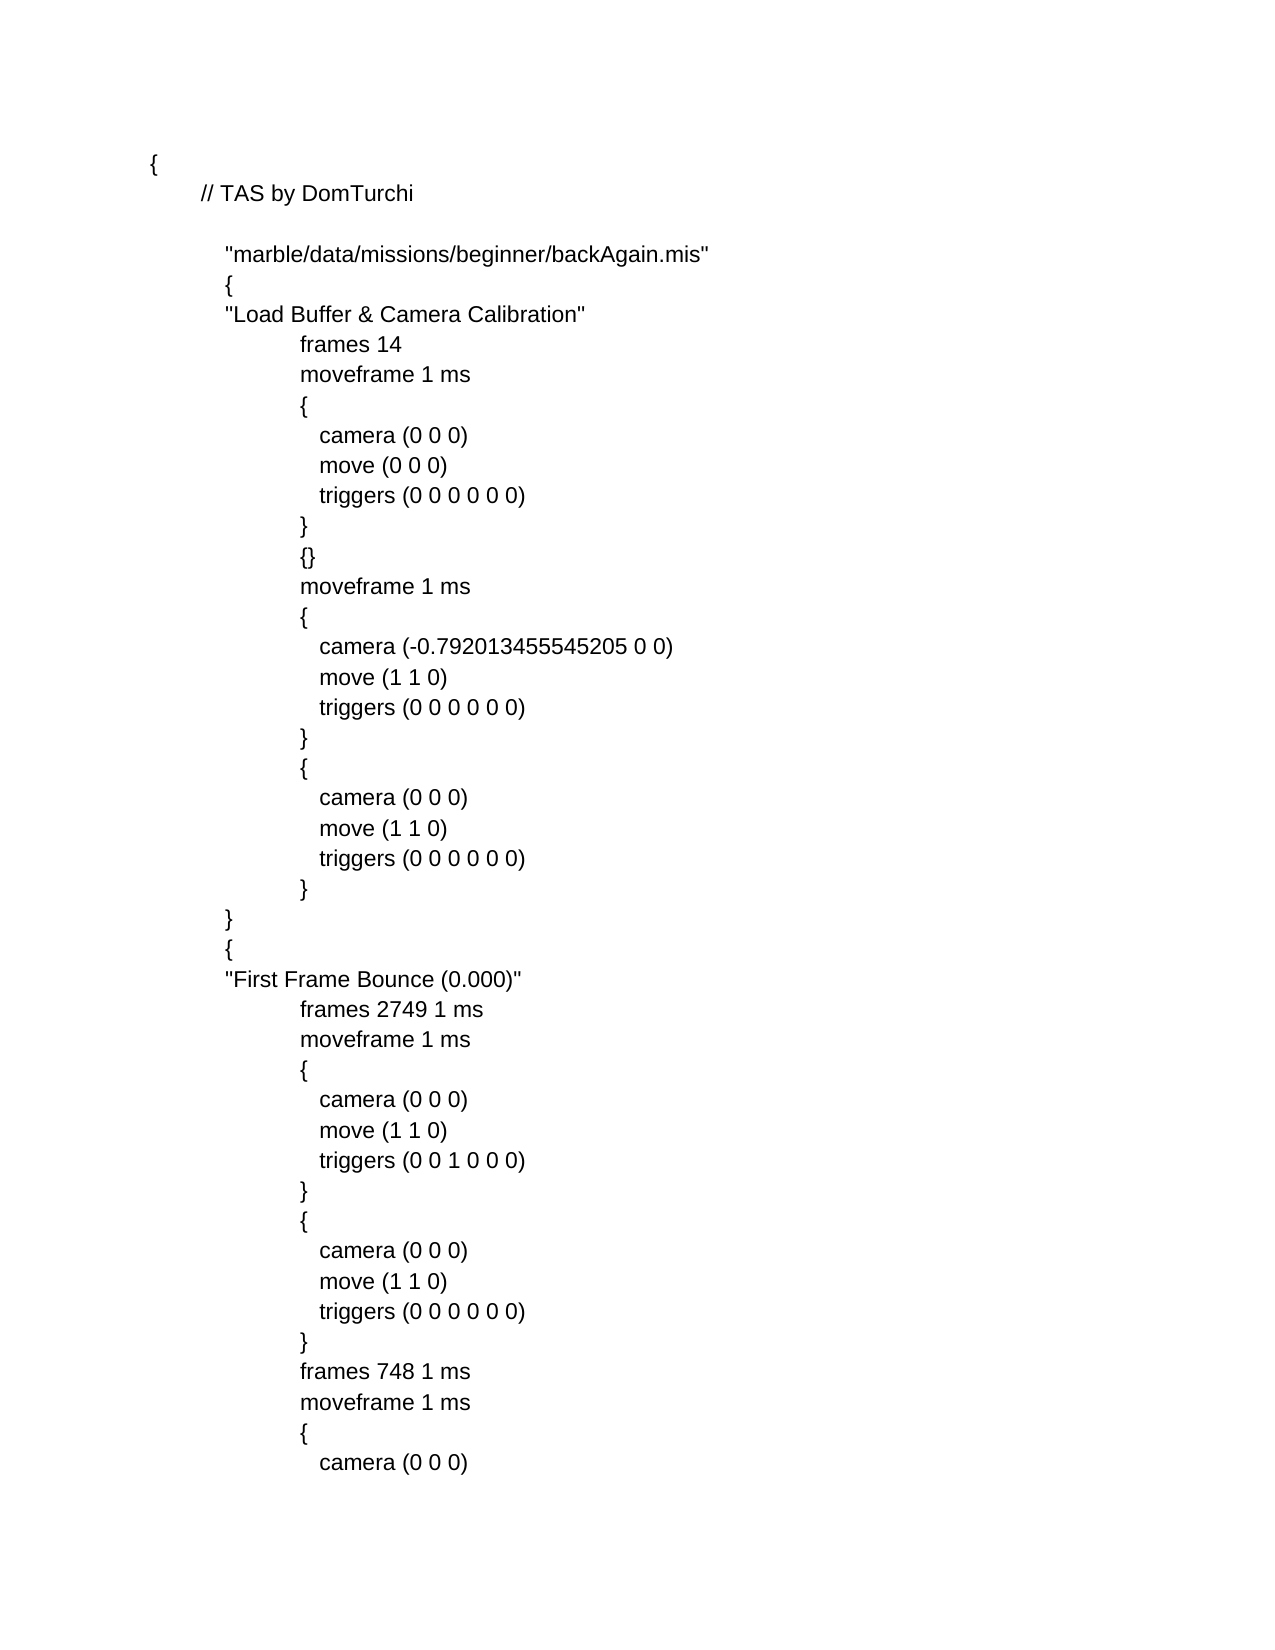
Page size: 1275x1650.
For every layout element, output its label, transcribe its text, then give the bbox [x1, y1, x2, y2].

text // TAS by DomTurchi [150, 180, 1125, 207]
text { [150, 935, 1125, 962]
text camera (0 0 0) [150, 422, 1125, 448]
text camera (0 0 0) [150, 1449, 1125, 1475]
text { [150, 603, 1125, 629]
text triggers (0 0 0 0 0 0) [150, 694, 1125, 720]
text "marble/data/missions/beginner/backAgain.mis" [150, 241, 1125, 267]
text frames 14 [150, 331, 1125, 358]
text moveframe 1 ms [150, 1388, 1125, 1415]
text move (1 1 0) [150, 663, 1125, 690]
text { [150, 754, 1125, 781]
text { [150, 392, 1125, 418]
text moveframe 1 ms [150, 573, 1125, 599]
text camera (0 0 0) [150, 784, 1125, 811]
text } [150, 1328, 1125, 1354]
text moveframe 1 ms [150, 361, 1125, 388]
text camera (-0.792013455545205 0 0) [150, 633, 1125, 660]
text {} [150, 543, 1125, 569]
text { [150, 1207, 1125, 1234]
text frames 748 1 ms [150, 1358, 1125, 1385]
text triggers (0 0 0 0 0 0) [150, 482, 1125, 509]
text move (0 0 0) [150, 452, 1125, 478]
text "Load Buffer & Camera Calibration" [150, 301, 1125, 327]
text { [150, 1419, 1125, 1445]
text move (1 1 0) [150, 1117, 1125, 1143]
text move (1 1 0) [150, 814, 1125, 841]
text camera (0 0 0) [150, 1086, 1125, 1113]
text } [150, 875, 1125, 901]
text "First Frame Bounce (0.000)" [150, 966, 1125, 992]
text triggers (0 0 1 0 0 0) [150, 1147, 1125, 1173]
text { [150, 150, 1125, 176]
text frames 2749 1 ms [150, 996, 1125, 1022]
text } [150, 905, 1125, 932]
text } [150, 724, 1125, 750]
text moveframe 1 ms [150, 1026, 1125, 1052]
text { [150, 1056, 1125, 1083]
text triggers (0 0 0 0 0 0) [150, 1298, 1125, 1324]
text triggers (0 0 0 0 0 0) [150, 845, 1125, 871]
text } [150, 1177, 1125, 1203]
text { [150, 271, 1125, 297]
text move (1 1 0) [150, 1268, 1125, 1294]
text } [150, 512, 1125, 539]
text camera (0 0 0) [150, 1237, 1125, 1264]
